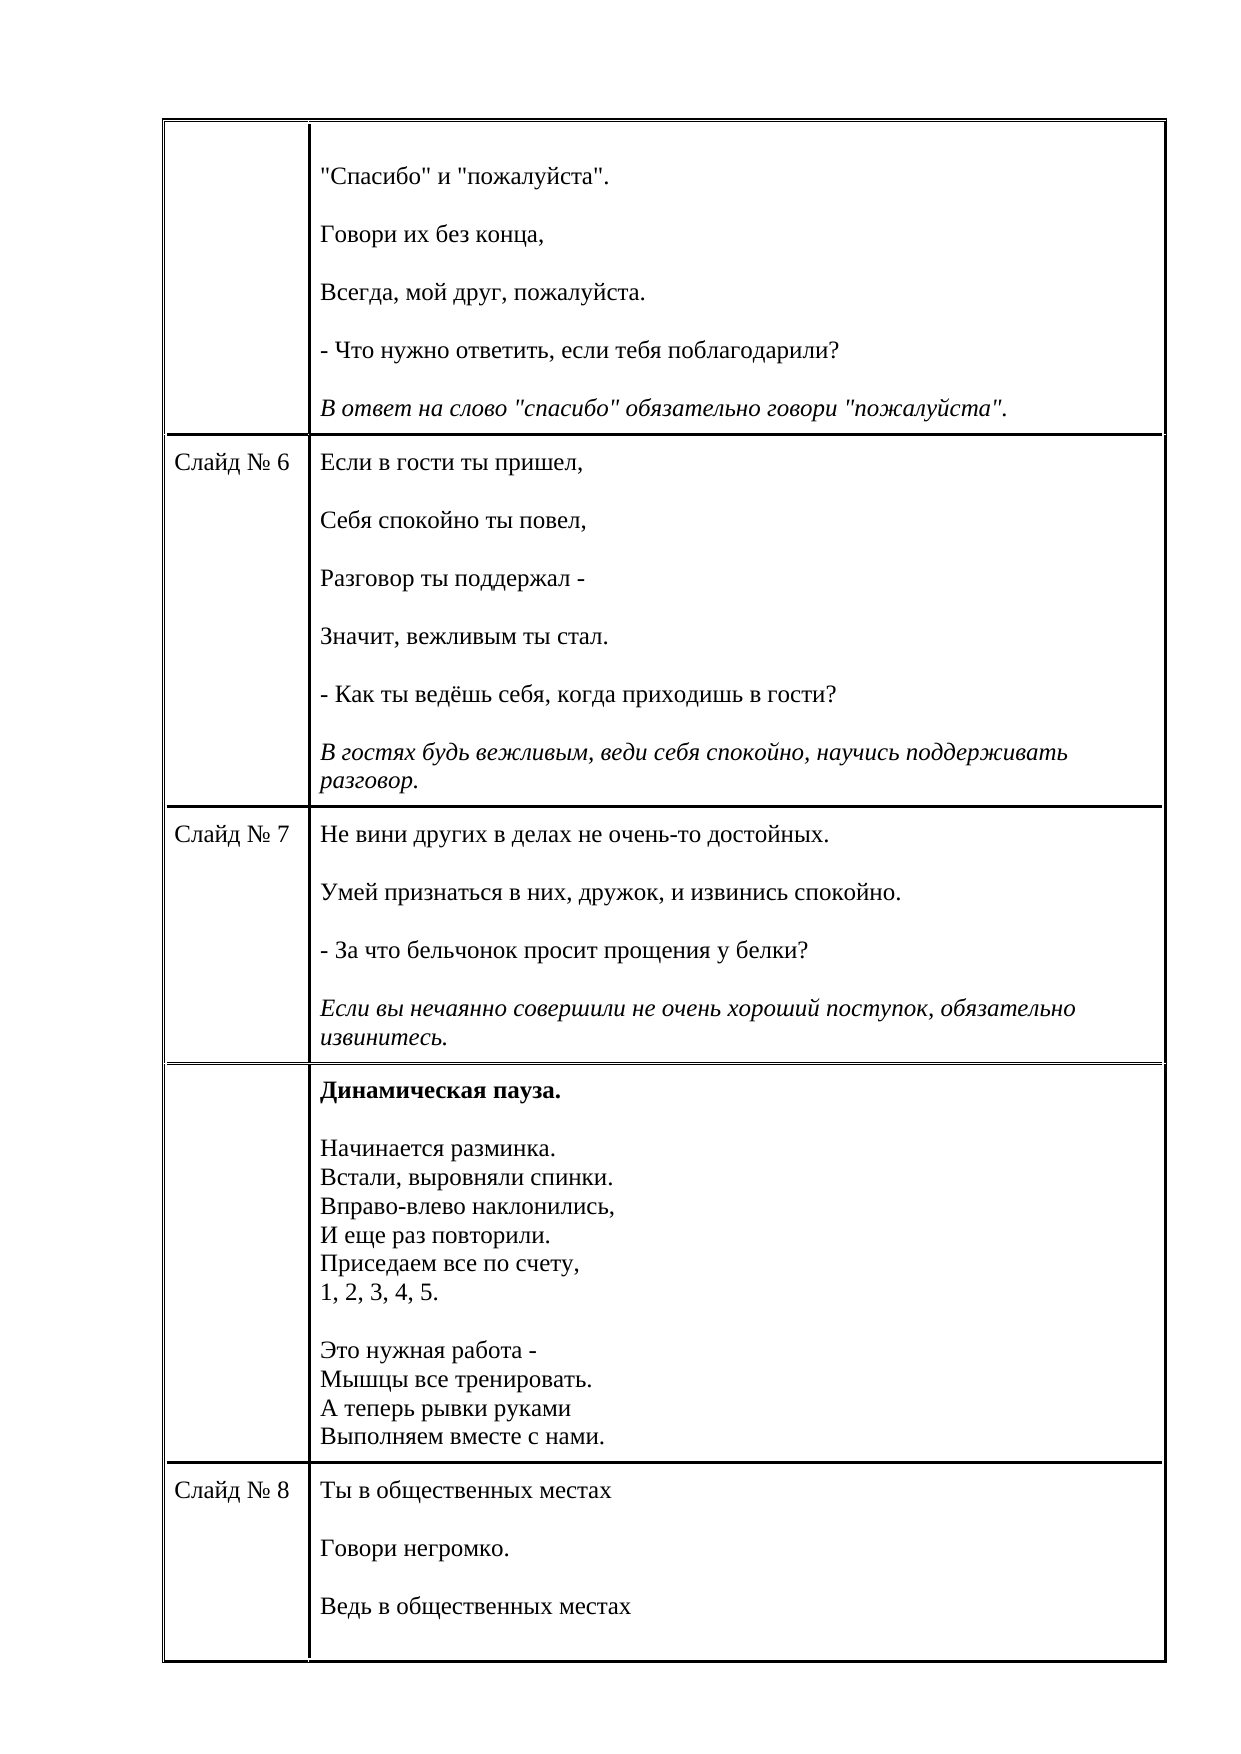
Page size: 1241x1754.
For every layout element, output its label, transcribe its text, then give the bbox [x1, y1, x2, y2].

table_cell Слайд № 8 [165, 1461, 309, 1660]
table_cell Слайд № 5 [165, 120, 309, 433]
table_cell Слайд № 6 [163, 433, 308, 805]
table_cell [309, 122, 1164, 433]
table_cell Слайд № 7 [165, 805, 308, 1061]
table_cell [165, 1061, 308, 1461]
table_cell Динамическая пауза. Начинается разминка. Встали, выровняли спинки. Вправо-влево наклонились, И еще раз повторили. Приседаем все по счету, 1, 2, 3, 4, 5. Это нужная работа - Мышцы все тренировать. А теперь рывки руками Выполняем вместе с нами. [311, 1061, 1165, 1461]
table_cell Если в гости ты пришел, Себя спокойно ты повел, Разговор ты поддержал - Значит, вежливым ты стал. - Как ты ведёшь себя, когда приходишь в гости? В гостях будь вежливым, веди себя спокойно, научись поддерживать разговор. [311, 433, 1166, 805]
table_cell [309, 1461, 1164, 1660]
table_cell Не вини других в делах не очень-то достойных. Умей признаться в них, дружок, и извинись спокойно. - За что бельчонок просит прощения у белки? Если вы нечаянно совершили не очень хороший поступок, обязательно извинитесь. [311, 805, 1164, 1061]
